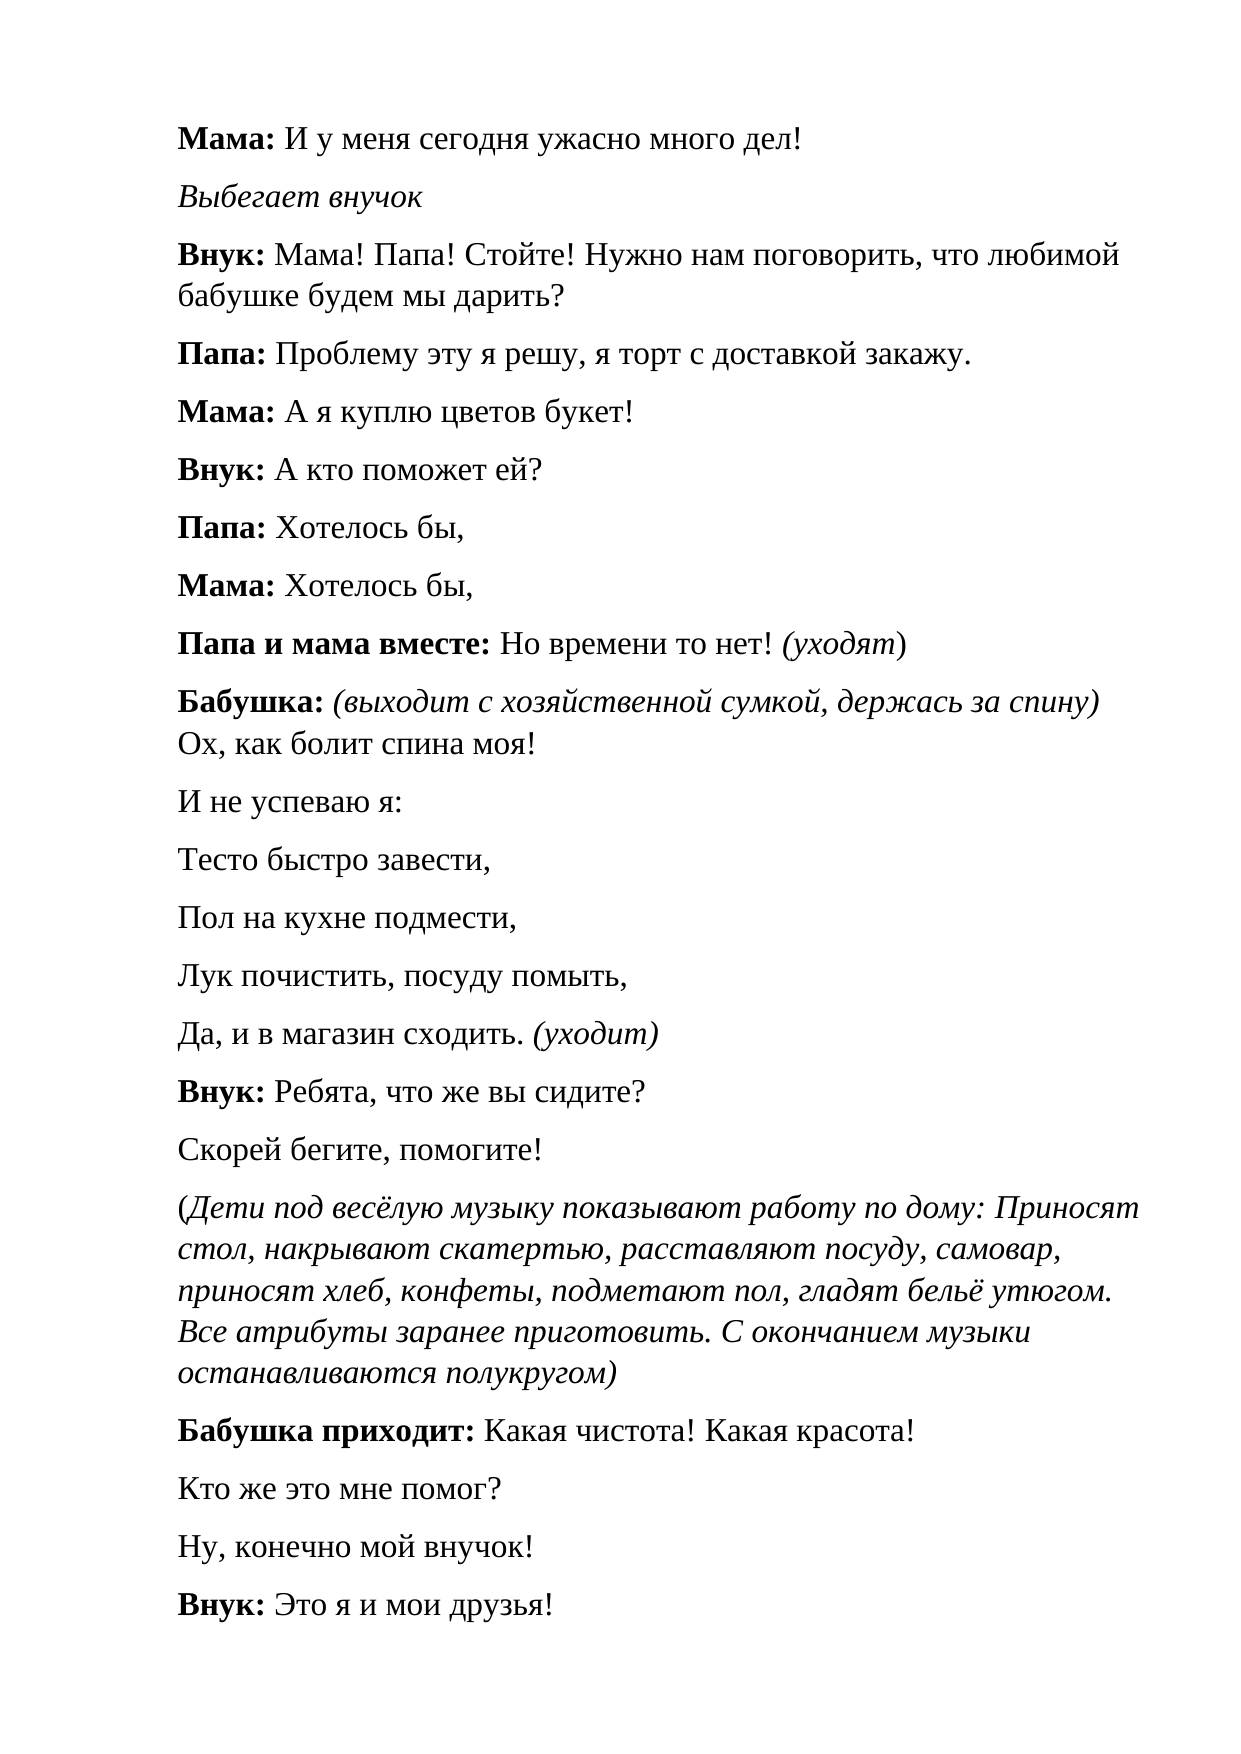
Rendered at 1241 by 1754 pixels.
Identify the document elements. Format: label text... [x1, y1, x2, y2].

text Пол на кухне подмести, [177, 897, 1152, 935]
text И не успеваю я: [177, 781, 1152, 819]
text Да, и в магазин сходить. (уходит) [177, 1013, 1152, 1051]
text Мама: Хотелось бы, [177, 566, 1152, 604]
text Внук: Ребята, что же вы сидите? [177, 1071, 1152, 1109]
text Мама: А я куплю цветов букет! [177, 392, 1152, 430]
text (Дети под весёлую музыку показывают работу по дому: Приносят стол, накрывают скатертью, расставляют посуду, самовар, приносят хлеб, конфеты, подметают пол, гладят бельё утюгом. Все атрибуты заранее приготовить. С окончанием музыки останавливаются полукругом) [177, 1187, 1152, 1391]
text Внук: Мама! Папа! Стойте! Нужно нам поговорить, что любимой бабушке будем мы дарить? [177, 234, 1152, 314]
text Тесто быстро завести, [177, 839, 1152, 877]
text Выбегает внучок [177, 176, 1152, 214]
text Скорей бегите, помогите! [177, 1129, 1152, 1167]
text Бабушка приходит: Какая чистота! Какая красота! [177, 1411, 1152, 1449]
text Папа: Проблему эту я решу, я торт с доставкой закажу. [177, 333, 1152, 372]
text Лук почистить, посуду помыть, [177, 955, 1152, 993]
text Мама: И у меня сегодня ужасно много дел! [177, 118, 1152, 156]
text Внук: Это я и мои друзья! [177, 1585, 1152, 1623]
text Папа и мама вместе: Но времени то нет! (уходят) [177, 624, 1152, 662]
text Папа: Хотелось бы, [177, 508, 1152, 546]
text Кто же это мне помог? [177, 1469, 1152, 1507]
text Внук: А кто поможет ей? [177, 449, 1152, 488]
text Ну, конечно мой внучок! [177, 1527, 1152, 1565]
text Бабушка: (выходит с хозяйственной сумкой, держась за спину) Ох, как болит спина моя! [177, 682, 1152, 761]
